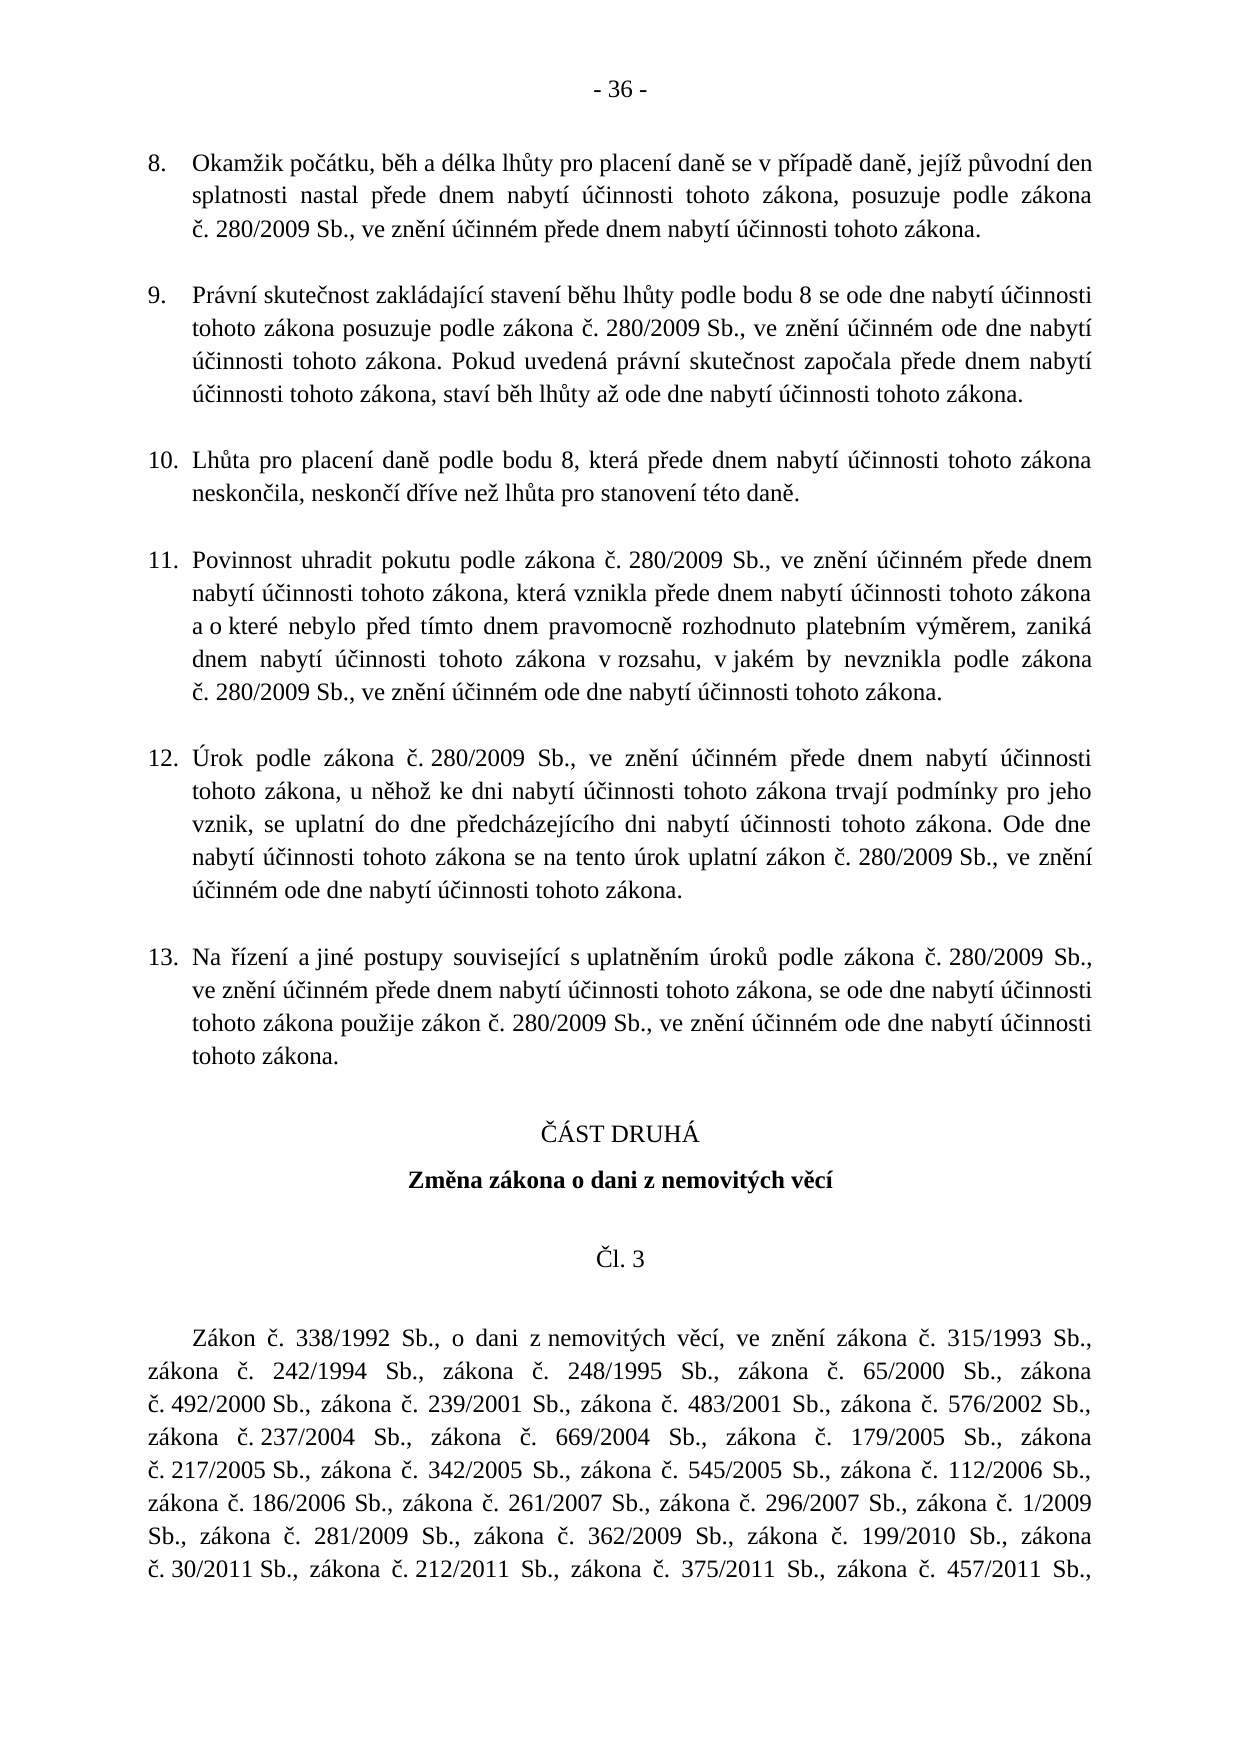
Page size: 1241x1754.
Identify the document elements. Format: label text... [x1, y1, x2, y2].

list Právní skutečnost zakládající stavení běhu lhůty podle bodu 8 se ode dne nabytí účinnosti tohoto zákona posuzuje podle zákona č. 280/2009 Sb., ve znění účinném ode dne nabytí účinnosti tohoto zákona. Pokud uvedená právní skutečnost započala přede dnem nabytí účinnosti tohoto zákona, staví běh lhůty až ode dne nabytí účinnosti tohoto zákona. [148, 280, 1093, 408]
list Na řízení a jiné postupy související s uplatněním úroků podle zákona č. 280/2009 Sb., ve znění účinném přede dnem nabytí účinnosti tohoto zákona, se ode dne nabytí účinnosti tohoto zákona použije zákon č. 280/2009 Sb., ve znění účinném ode dne nabytí účinnosti tohoto zákona. [148, 942, 1093, 1069]
list Okamžik počátku, běh a délka lhůty pro placení daně se v případě daně, jejíž původní den splatnosti nastal přede dnem nabytí účinnosti tohoto zákona, posuzuje podle zákona č. 280/2009 Sb., ve znění účinném přede dnem nabytí účinnosti tohoto zákona. [148, 148, 1093, 242]
list Povinnost uhradit pokutu podle zákona č. 280/2009 Sb., ve znění účinném přede dnem nabytí účinnosti tohoto zákona, která vznikla přede dnem nabytí účinnosti tohoto zákona a o které nebylo před tímto dnem pravomocně rozhodnuto platebním výměrem, zaniká dnem nabytí účinnosti tohoto zákona v rozsahu, v jakém by nevznikla podle zákona č. 280/2009 Sb., ve znění účinném ode dne nabytí účinnosti tohoto zákona. [148, 545, 1093, 706]
text ČÁST DRUHÁ [148, 1119, 1093, 1148]
list Úrok podle zákona č. 280/2009 Sb., ve znění účinném přede dnem nabytí účinnosti tohoto zákona, u něhož ke dni nabytí účinnosti tohoto zákona trvají podmínky pro jeho vznik, se uplatní do dne předcházejícího dni nabytí účinnosti tohoto zákona. Ode dne nabytí účinnosti tohoto zákona se na tento úrok uplatní zákon č. 280/2009 Sb., ve znění účinném ode dne nabytí účinnosti tohoto zákona. [148, 743, 1093, 904]
text Změna zákona o dani z nemovitých věcí [148, 1165, 1093, 1194]
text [148, 1323, 1093, 1583]
list Lhůta pro placení daně podle bodu 8, která přede dnem nabytí účinnosti tohoto zákona neskončila, neskončí dříve než lhůta pro stanovení této daně. [148, 445, 1093, 507]
